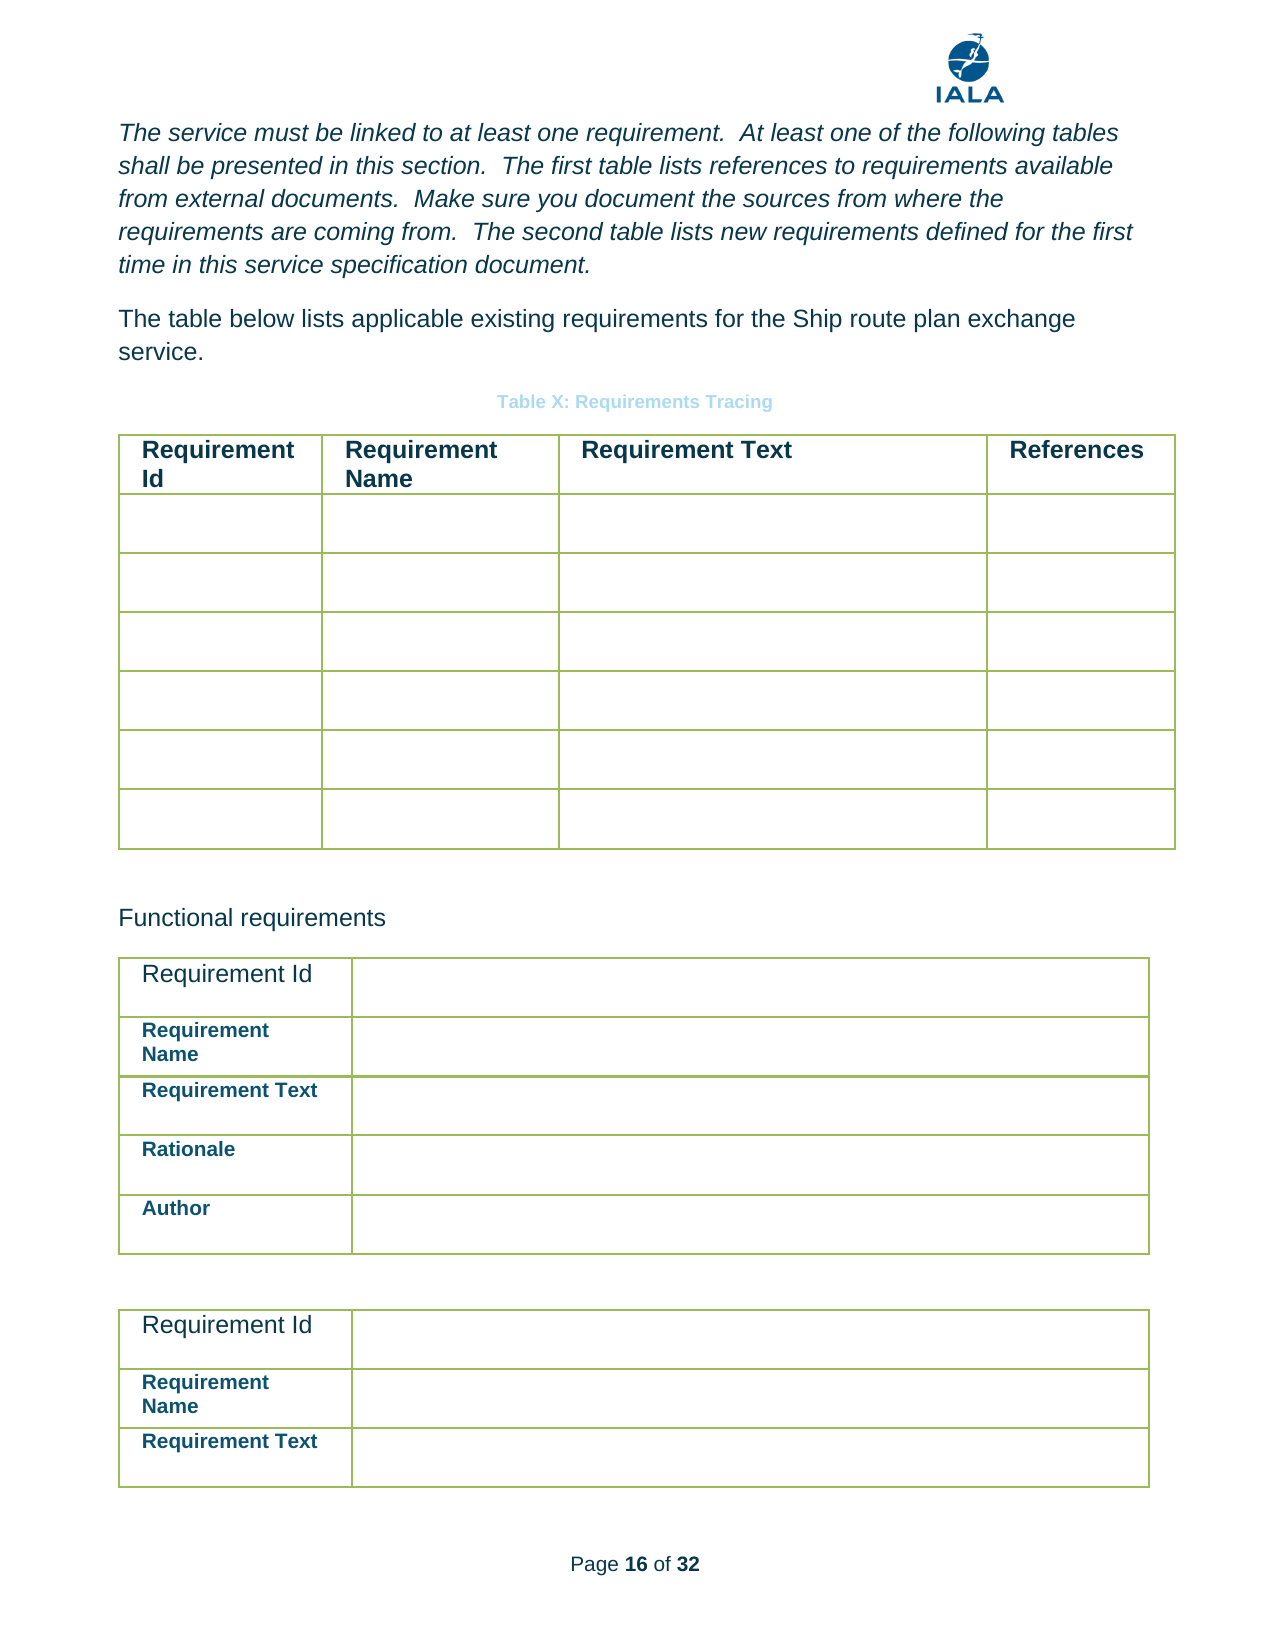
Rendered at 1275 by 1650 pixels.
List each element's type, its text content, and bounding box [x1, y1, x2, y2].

table_cell [353, 1136, 1148, 1193]
table_cell [988, 495, 1174, 552]
table_header Requirement Name [323, 436, 558, 493]
table_cell [120, 613, 321, 670]
table_cell [353, 1429, 1148, 1486]
table_header Requirement Id [120, 1311, 351, 1367]
table_cell [988, 554, 1174, 611]
table_cell Requirement Text [120, 1429, 351, 1486]
table_cell [120, 790, 321, 847]
text The service must be linked to at least one requirement. At least one of the following tables shall be presented in this section. The first table lists references to requirements available from external documents. Make sure you document the sources from where the requirements are coming from. The second table lists new requirements defined for the first time in this service specification document. [118, 118, 1152, 279]
table_cell [353, 1196, 1148, 1252]
table_cell [353, 1078, 1148, 1134]
table_cell [560, 495, 986, 552]
text Table X: Requirements Tracing [118, 391, 1152, 413]
table_cell [560, 613, 986, 670]
table_header Requirement Text [560, 436, 986, 493]
table_cell [120, 554, 321, 611]
text The table below lists applicable existing requirements for the Ship route plan exchange service. [118, 304, 1152, 366]
table_cell Requirement Text [120, 1078, 351, 1134]
table_header [353, 959, 1148, 1016]
table_cell [323, 613, 558, 670]
table_cell [988, 790, 1174, 847]
table_cell [323, 554, 558, 611]
table_cell [560, 672, 986, 729]
table_cell Rationale [120, 1136, 351, 1193]
table_cell [323, 495, 558, 552]
picture [921, 25, 1016, 118]
table_cell [560, 554, 986, 611]
table_cell [120, 495, 321, 552]
table_cell [560, 731, 986, 788]
table_cell [323, 790, 558, 847]
table_cell [988, 672, 1174, 729]
table_cell [120, 672, 321, 729]
table_cell [353, 1370, 1148, 1427]
table_cell Requirement Name [120, 1370, 351, 1427]
table_cell Requirement Name [120, 1018, 351, 1075]
table_cell [120, 731, 321, 788]
table_cell [988, 731, 1174, 788]
table_header [353, 1311, 1148, 1367]
table_cell [323, 672, 558, 729]
table_header Requirement Id [120, 436, 321, 493]
text Functional requirements [118, 903, 1152, 932]
table_header References [988, 436, 1174, 493]
table_cell [560, 790, 986, 847]
table_cell [353, 1018, 1148, 1075]
table_header Requirement Id [120, 959, 351, 1016]
table_cell [988, 613, 1174, 670]
table_cell Author [120, 1196, 351, 1252]
table_cell [323, 731, 558, 788]
